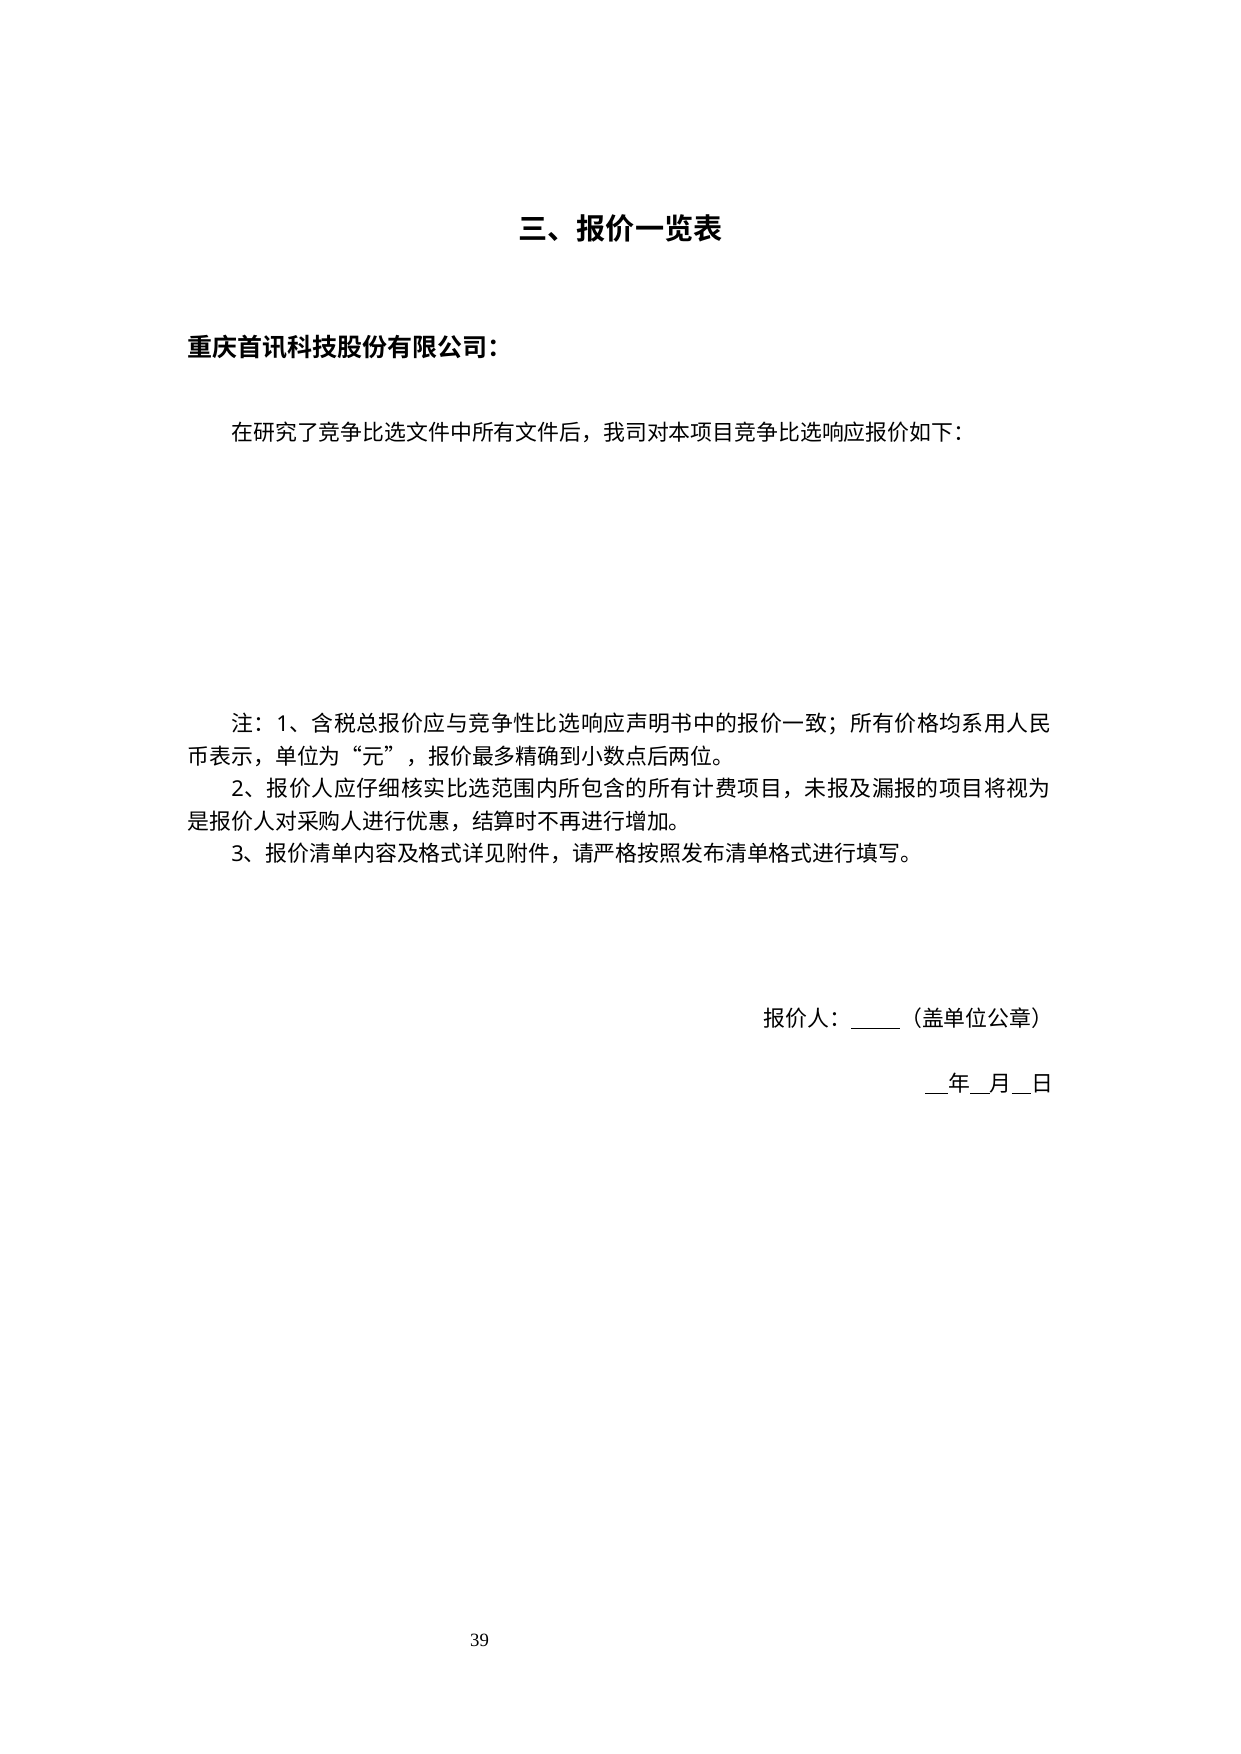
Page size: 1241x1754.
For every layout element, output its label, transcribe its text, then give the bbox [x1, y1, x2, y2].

text 3、报价清单内容及格式详见附件，请严格按照发布清单格式进行填写。 [187, 836, 1053, 868]
text 年 月 日 [187, 1065, 1053, 1098]
text 报价人： （盖单位公章） [187, 1000, 1053, 1033]
text 重庆首讯科技股份有限公司： [187, 313, 1053, 378]
text 2、报价人应仔细核实比选范围内所包含的所有计费项目，未报及漏报的项目将视为是报价人对采购人进行优惠，结算时不再进行增加。 [187, 771, 1053, 836]
text 注：1、含税总报价应与竞争性比选响应声明书中的报价一致；所有价格均系用人民币表示，单位为“元”，报价最多精确到小数点后两位。 [187, 706, 1053, 771]
subtitle 三、报价一览表 [187, 194, 1053, 259]
text 在研究了竞争比选文件中所有文件后，我司对本项目竞争比选响应报价如下： [187, 414, 1053, 447]
